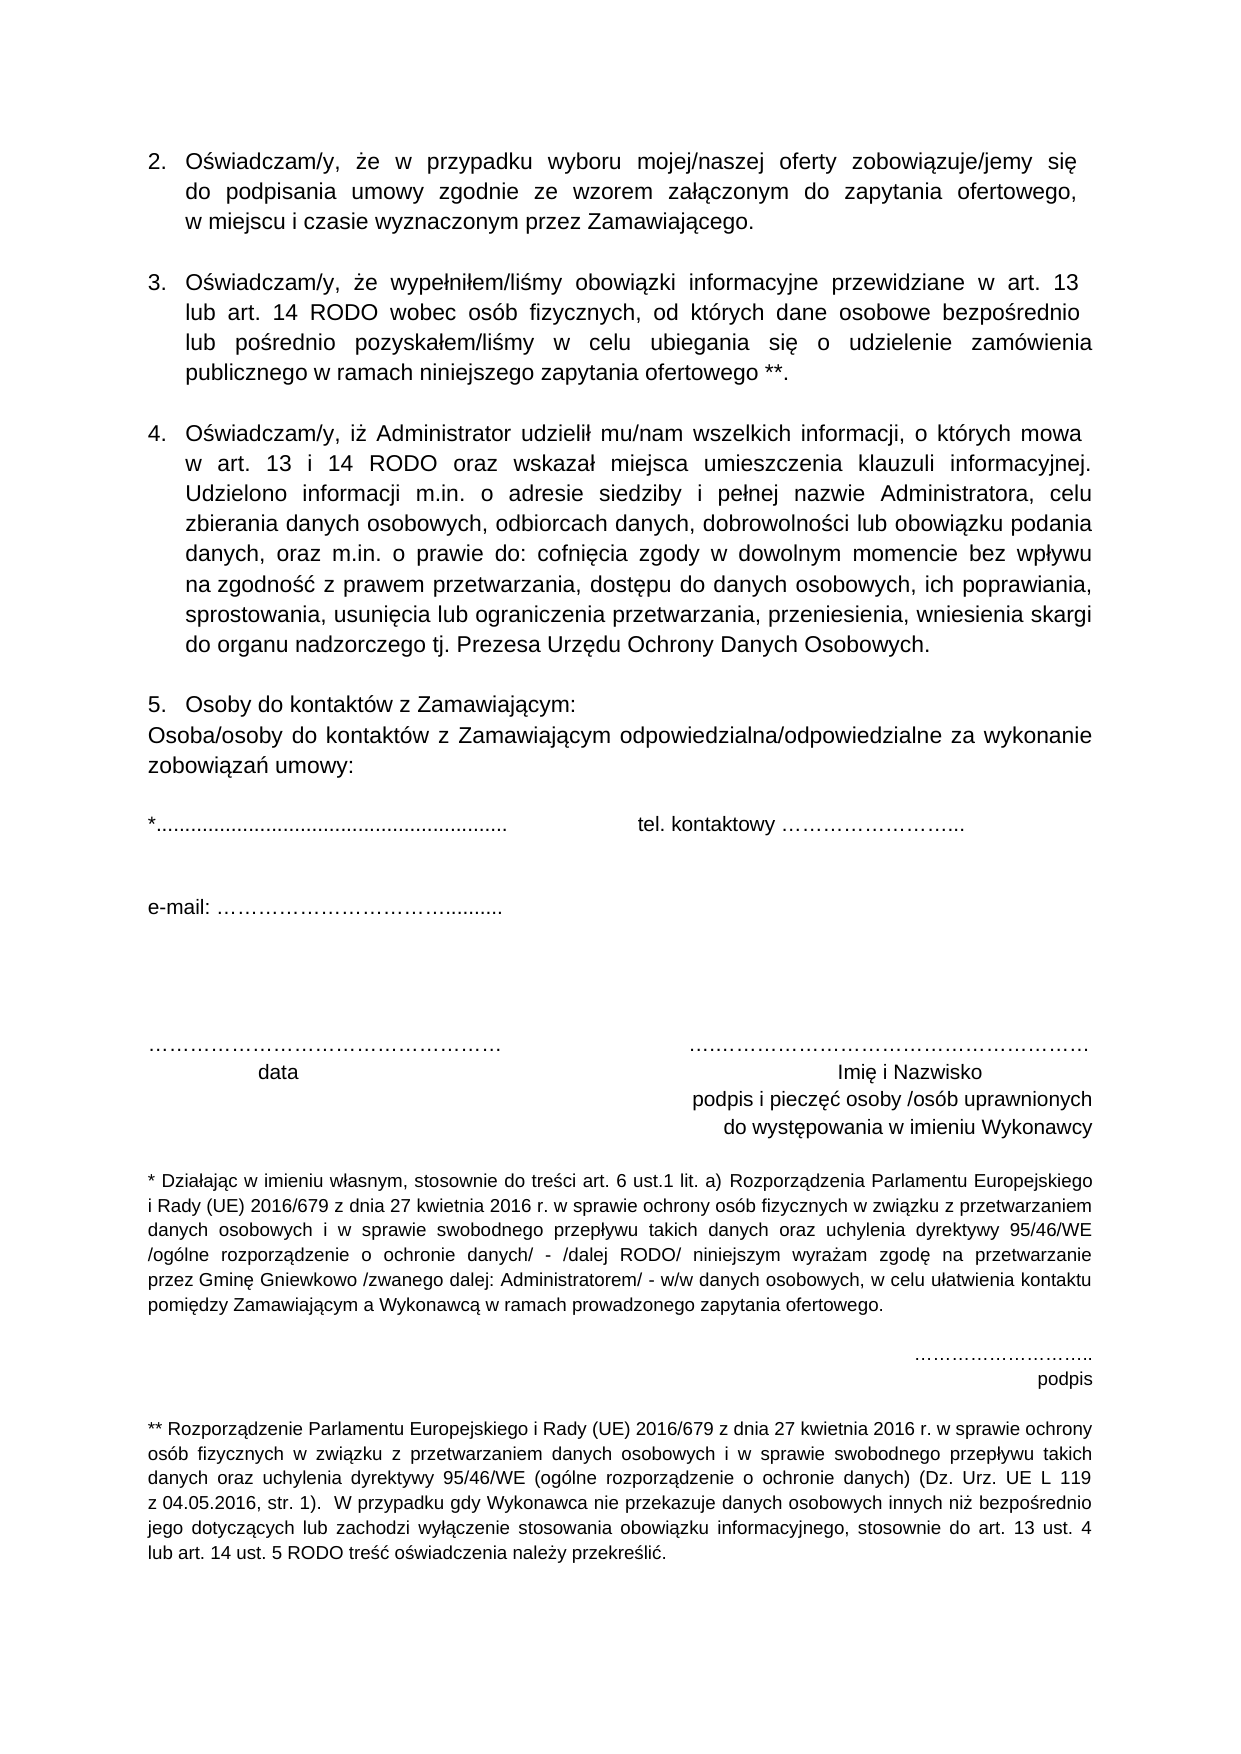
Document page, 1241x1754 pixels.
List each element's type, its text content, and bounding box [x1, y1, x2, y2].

text *............................................................. tel. kontaktowy ……………………... [148, 812, 1093, 836]
text ** Rozporządzenie Parlamentu Europejskiego i Rady (UE) 2016/679 z dnia 27 kwietnia 2016 r. w sprawie ochrony osób fizycznych w związku z przetwarzaniem danych osobowych i w sprawie swobodnego przepływu takich danych oraz uchylenia dyrektywy 95/46/WE (ogólne rozporządzenie o ochronie danych) (Dz. Urz. UE L 119 z 04.05.2016, str. 1). W przypadku gdy Wykonawca nie przekazuje danych osobowych innych niż bezpośrednio jego dotyczących lub zachodzi wyłączenie stosowania obowiązku informacyjnego, stosownie do art. 13 ust. 4 lub art. 14 ust. 5 RODO treść oświadczenia należy przekreślić. [148, 1418, 1093, 1563]
text Osoba/osoby do kontaktów z Zamawiającym odpowiedzialna/odpowiedzialne za wykonanie zobowiązań umowy: [148, 722, 1093, 778]
list Oświadczam/y, że w przypadku wyboru mojej/naszej oferty zobowiązuje/jemy się do podpisania umowy zgodnie ze wzorem załączonym do zapytania ofertowego, w miejscu i czasie wyznaczonym przez Zamawiającego. [148, 148, 1093, 234]
list Oświadczam/y, iż Administrator udzielił mu/nam wszelkich informacji, o których mowa w art. 13 i 14 RODO oraz wskazał miejsca umieszczenia klauzuli informacyjnej. Udzielono informacji m.in. o adresie siedziby i pełnej nazwie Administratora, celu zbierania danych osobowych, odbiorcach danych, dobrowolności lub obowiązku podania danych, oraz m.in. o prawie do: cofnięcia zgody w dowolnym momencie bez wpływu na zgodność z prawem przetwarzania, dostępu do danych osobowych, ich poprawiania, sprostowania, usunięcia lub ograniczenia przetwarzania, przeniesienia, wniesienia skargi do organu nadzorczego tj. Prezesa Urzędu Ochrony Danych Osobowych. [148, 419, 1093, 657]
list Osoby do kontaktów z Zamawiającym: [148, 691, 1093, 718]
text podpis [148, 1368, 1093, 1389]
text e-mail: …………………………….......... [148, 895, 1093, 919]
text do występowania w imieniu Wykonawcy [148, 1115, 1093, 1139]
text ……………………….. [148, 1343, 1093, 1365]
text …………………………………………… ….……………………………………………… [148, 1032, 1093, 1056]
text data Imię i Nazwisko [148, 1060, 1093, 1084]
text podpis i pieczęć osoby /osób uprawnionych [148, 1087, 1093, 1111]
text * Działając w imieniu własnym, stosownie do treści art. 6 ust.1 lit. a) Rozporządzenia Parlamentu Europejskiego i Rady (UE) 2016/679 z dnia 27 kwietnia 2016 r. w sprawie ochrony osób fizycznych w związku z przetwarzaniem danych osobowych i w sprawie swobodnego przepływu takich danych oraz uchylenia dyrektywy 95/46/WE /ogólne rozporządzenie o ochronie danych/ - /dalej RODO/ niniejszym wyrażam zgodę na przetwarzanie przez Gminę Gniewkowo /zwanego dalej: Administratorem/ - w/w danych osobowych, w celu ułatwienia kontaktu pomiędzy Zamawiającym a Wykonawcą w ramach prowadzonego zapytania ofertowego. [148, 1170, 1093, 1315]
list Oświadczam/y, że wypełniłem/liśmy obowiązki informacyjne przewidziane w art. 13 lub art. 14 RODO wobec osób fizycznych, od których dane osobowe bezpośrednio lub pośrednio pozyskałem/liśmy w celu ubiegania się o udzielenie zamówienia publicznego w ramach niniejszego zapytania ofertowego **. [148, 268, 1093, 385]
